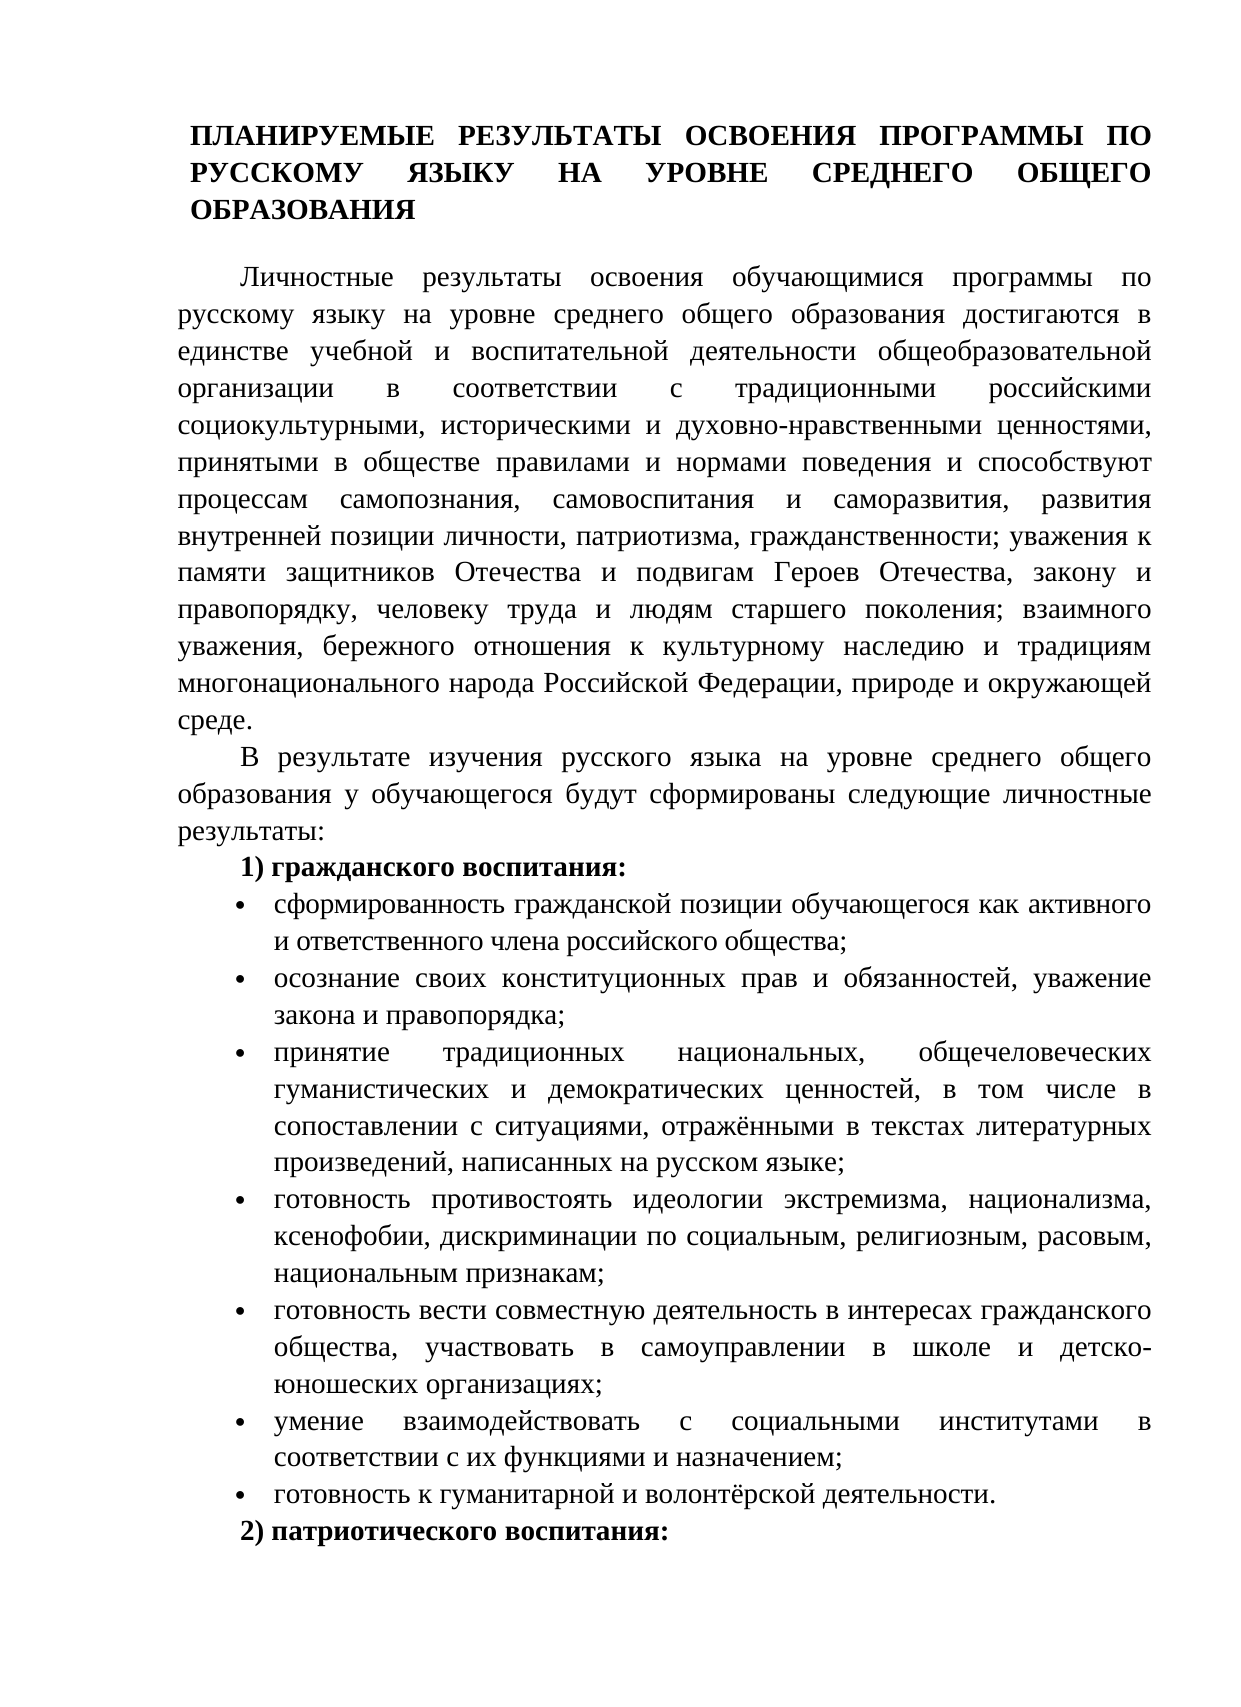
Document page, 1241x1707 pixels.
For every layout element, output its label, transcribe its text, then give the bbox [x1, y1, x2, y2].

text ПЛАНИРУЕМЫЕ РЕЗУЛЬТАТЫ ОСВОЕНИЯ ПРОГРАММЫ ПО РУССКОМУ ЯЗЫКУ НА УРОВНЕ СРЕДНЕГО ОБЩЕГО ОБРАЗОВАНИЯ [190, 118, 1152, 225]
list готовность к гуманитарной и волонтёрской деятельности. [236, 1476, 1152, 1510]
list готовность вести совместную деятельность в интересах гражданского общества, участвовать в самоуправлении в школе и детско-юношеских организациях; [236, 1292, 1152, 1399]
list принятие традиционных национальных, общечеловеческих гуманистических и демократических ценностей, в том числе в сопоставлении с ситуациями, отражёнными в текстах литературных произведений, написанных на русском языке; [236, 1034, 1152, 1178]
list осознание своих конституционных прав и обязанностей, уважение закона и правопорядка; [236, 960, 1152, 1031]
text В результате изучения русского языка на уровне среднего общего образования у обучающегося будут сформированы следующие личностные результаты: [177, 739, 1152, 846]
list готовность противостоять идеологии экстремизма, национализма, ксенофобии, дискриминации по социальным, религиозным, расовым, национальным признакам; [236, 1181, 1152, 1289]
list сформированность гражданской позиции обучающегося как активного и ответственного члена российского общества; [236, 886, 1152, 957]
text 2) патриотического воспитания: [177, 1513, 1152, 1547]
text 1) гражданского воспитания: [177, 849, 1152, 883]
text Личностные результаты освоения обучающимися программы по русскому языку на уровне среднего общего образования достигаются в единстве учебной и воспитательной деятельности общеобразовательной организации в соответствии с традиционными российскими социокультурными, историческими и духовно-нравственными ценностями, принятыми в обществе правилами и нормами поведения и способствуют процессам самопознания, самовоспитания и саморазвития, развития внутренней позиции личности, патриотизма, гражданственности; уважения к памяти защитников Отечества и подвигам Героев Отечества, закону и правопорядку, человеку труда и людям старшего поколения; взаимного уважения, бережного отношения к культурному наследию и традициям многонационального народа Российской Федерации, природе и окружающей среде. [177, 259, 1152, 736]
list умение взаимодействовать с социальными институтами в соответствии с их функциями и назначением; [236, 1403, 1152, 1473]
